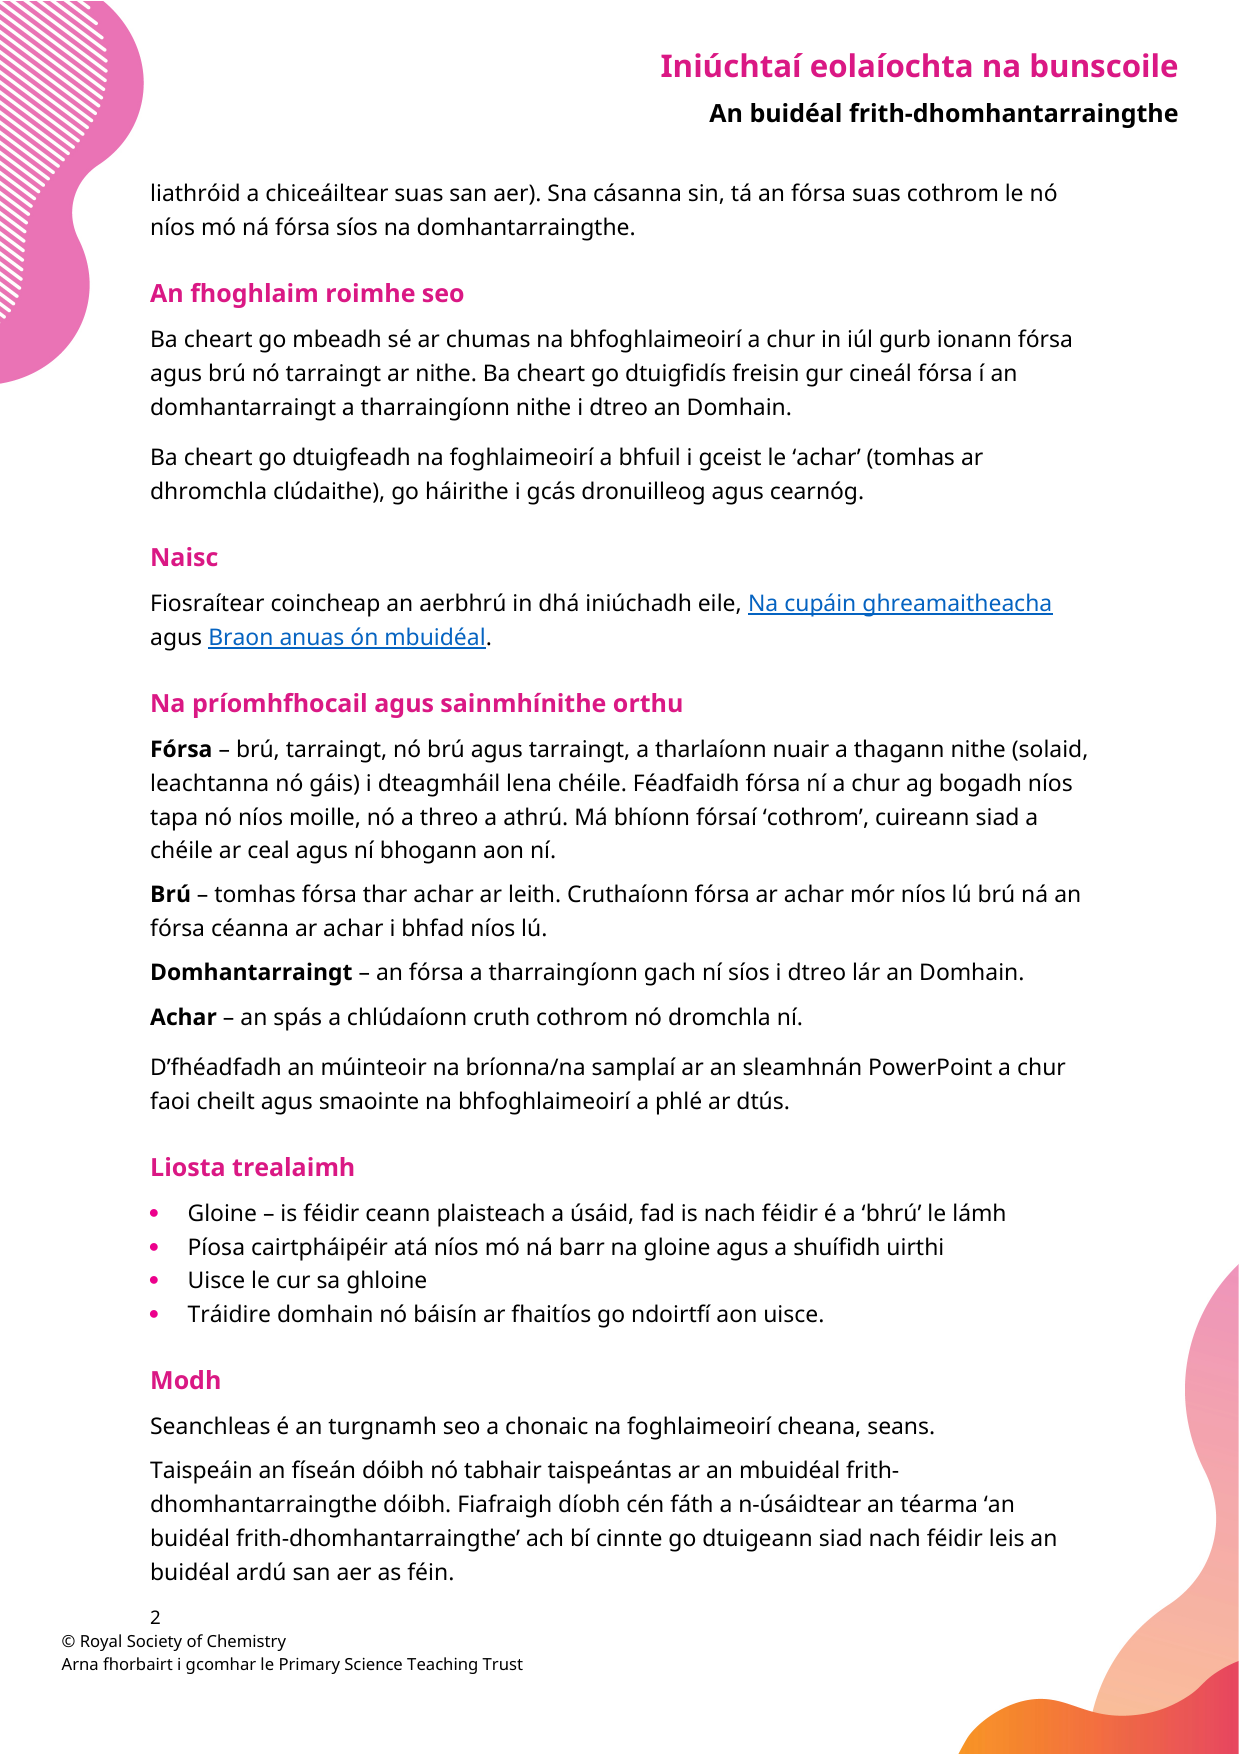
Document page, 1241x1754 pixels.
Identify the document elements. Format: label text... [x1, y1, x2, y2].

text Ba cheart go mbeadh sé ar chumas na bhfoghlaimeoirí a chur in iúl gurb ionann fórsa agus brú nó tarraingt ar nithe. Ba cheart go dtuigfidís freisin gur cineál fórsa í an domhantarraingt a tharraingíonn nithe i dtreo an Domhain. [150, 323, 1090, 422]
picture [0, 1, 1239, 1754]
text Fiosraítear coincheap an aerbhrú in dhá iniúchadh eile, Na cupáin ghreamaitheacha agus Braon anuas ón mbuidéal. [150, 587, 1090, 652]
list Uisce le cur sa ghloine [150, 1264, 1090, 1296]
text D’fhéadfadh an múinteoir na bríonna/na samplaí ar an sleamhnán PowerPoint a chur faoi cheilt agus smaointe na bhfoghlaimeoirí a phlé ar dtús. [150, 1051, 1090, 1116]
text Seanchleas é an turgnamh seo a chonaic na foghlaimeoirí cheana, seans. [150, 1410, 1090, 1441]
list Tráidire domhain nó báisín ar fhaitíos go ndoirtfí aon uisce. [150, 1298, 1090, 1329]
subtitle Modh [150, 1363, 1090, 1397]
list Píosa cairtpháipéir atá níos mó ná barr na gloine agus a shuífidh uirthi [150, 1231, 1090, 1262]
text Ba cheart go dtuigfeadh na foghlaimeoirí a bhfuil i gceist le ‘achar’ (tomhas ar dhromchla clúdaithe), go háirithe i gcás dronuilleog agus cearnóg. [150, 441, 1090, 506]
subtitle An fhoghlaim roimhe seo [150, 276, 1090, 310]
text Achar – an spás a chlúdaíonn cruth cothrom nó dromchla ní. [150, 1000, 1090, 1032]
subtitle Naisc [150, 540, 1090, 574]
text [150, 177, 1090, 242]
list Gloine – is féidir ceann plaisteach a úsáid, fad is nach féidir é a ‘bhrú’ le lámh [150, 1197, 1090, 1228]
subtitle Na príomhfhocail agus sainmhínithe orthu [150, 686, 1090, 720]
subtitle Liosta trealaimh [150, 1149, 1090, 1184]
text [150, 1454, 1090, 1587]
text Domhantarraingt – an fórsa a tharraingíonn gach ní síos i dtreo lár an Domhain. [150, 956, 1090, 987]
text Fórsa – brú, tarraingt, nó brú agus tarraingt, a tharlaíonn nuair a thagann nithe (solaid, leachtanna nó gáis) i dteagmháil lena chéile. Féadfaidh fórsa ní a chur ag bogadh níos tapa nó níos moille, nó a threo a athrú. Má bhíonn fórsaí ‘cothrom’, cuireann siad a chéile ar ceal agus ní bhogann aon ní. [150, 733, 1090, 865]
text Brú – tomhas fórsa thar achar ar leith. Cruthaíonn fórsa ar achar mór níos lú brú ná an fórsa céanna ar achar i bhfad níos lú. [150, 878, 1090, 943]
